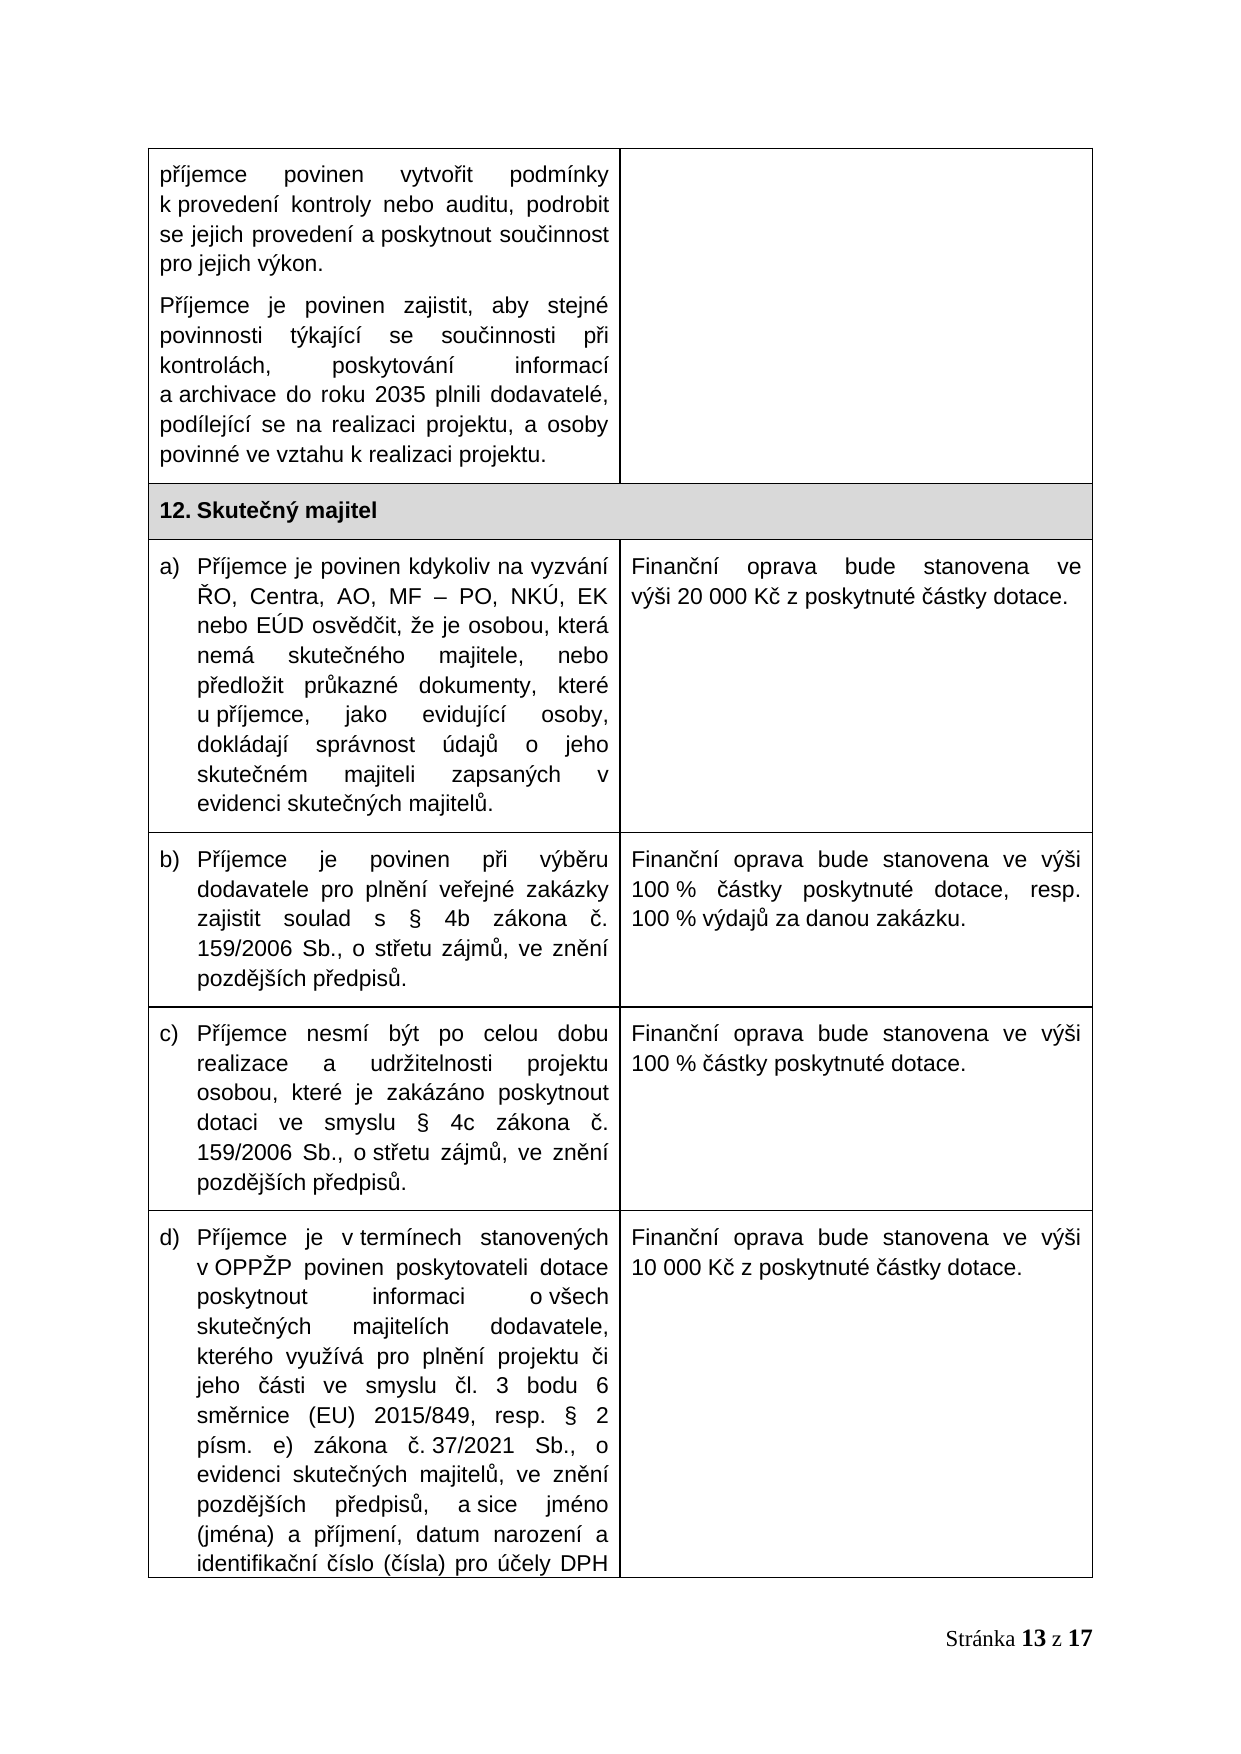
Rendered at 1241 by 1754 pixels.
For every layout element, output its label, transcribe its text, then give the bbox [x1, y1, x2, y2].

table_cell Příjemce je povinen při výběru dodavatele pro plnění veřejné zakázky zajistit soulad s § 4b zákona č. 159/2006 Sb., o střetu zájmů, ve znění pozdějších předpisů. [149, 833, 619, 1006]
table_cell Příjemce nesmí být po celou dobu realizace a udržitelnosti projektu osobou, které je zakázáno poskytnout dotaci ve smyslu § 4c zákona č. 159/2006 Sb., o střetu zájmů, ve znění pozdějších předpisů. [149, 1008, 619, 1210]
table_cell Finanční oprava bude stanovena ve výši 100 % částky poskytnuté dotace, resp. 100 % výdajů za danou zakázku. [621, 833, 1092, 1006]
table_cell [149, 1211, 619, 1577]
table_cell Finanční oprava bude stanovena ve výši 20 000 Kč z poskytnuté částky dotace. [621, 540, 1092, 832]
table_cell Příjemce je povinen kdykoliv na vyzvání ŘO, Centra, AO, MF – PO, NKÚ, EK nebo EÚD osvědčit, že je osobou, která nemá skutečného majitele, nebo předložit průkazné dokumenty, které u příjemce, jako evidující osoby, dokládají správnost údajů o jeho skutečném majiteli zapsaných v evidenci skutečných majitelů. [149, 540, 619, 832]
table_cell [621, 149, 1092, 483]
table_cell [621, 1211, 1092, 1577]
table_cell Finanční oprava bude stanovena ve výši 100 % částky poskytnuté dotace. [621, 1008, 1092, 1210]
table_cell Skutečný majitel [149, 484, 1092, 539]
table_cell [149, 149, 619, 483]
